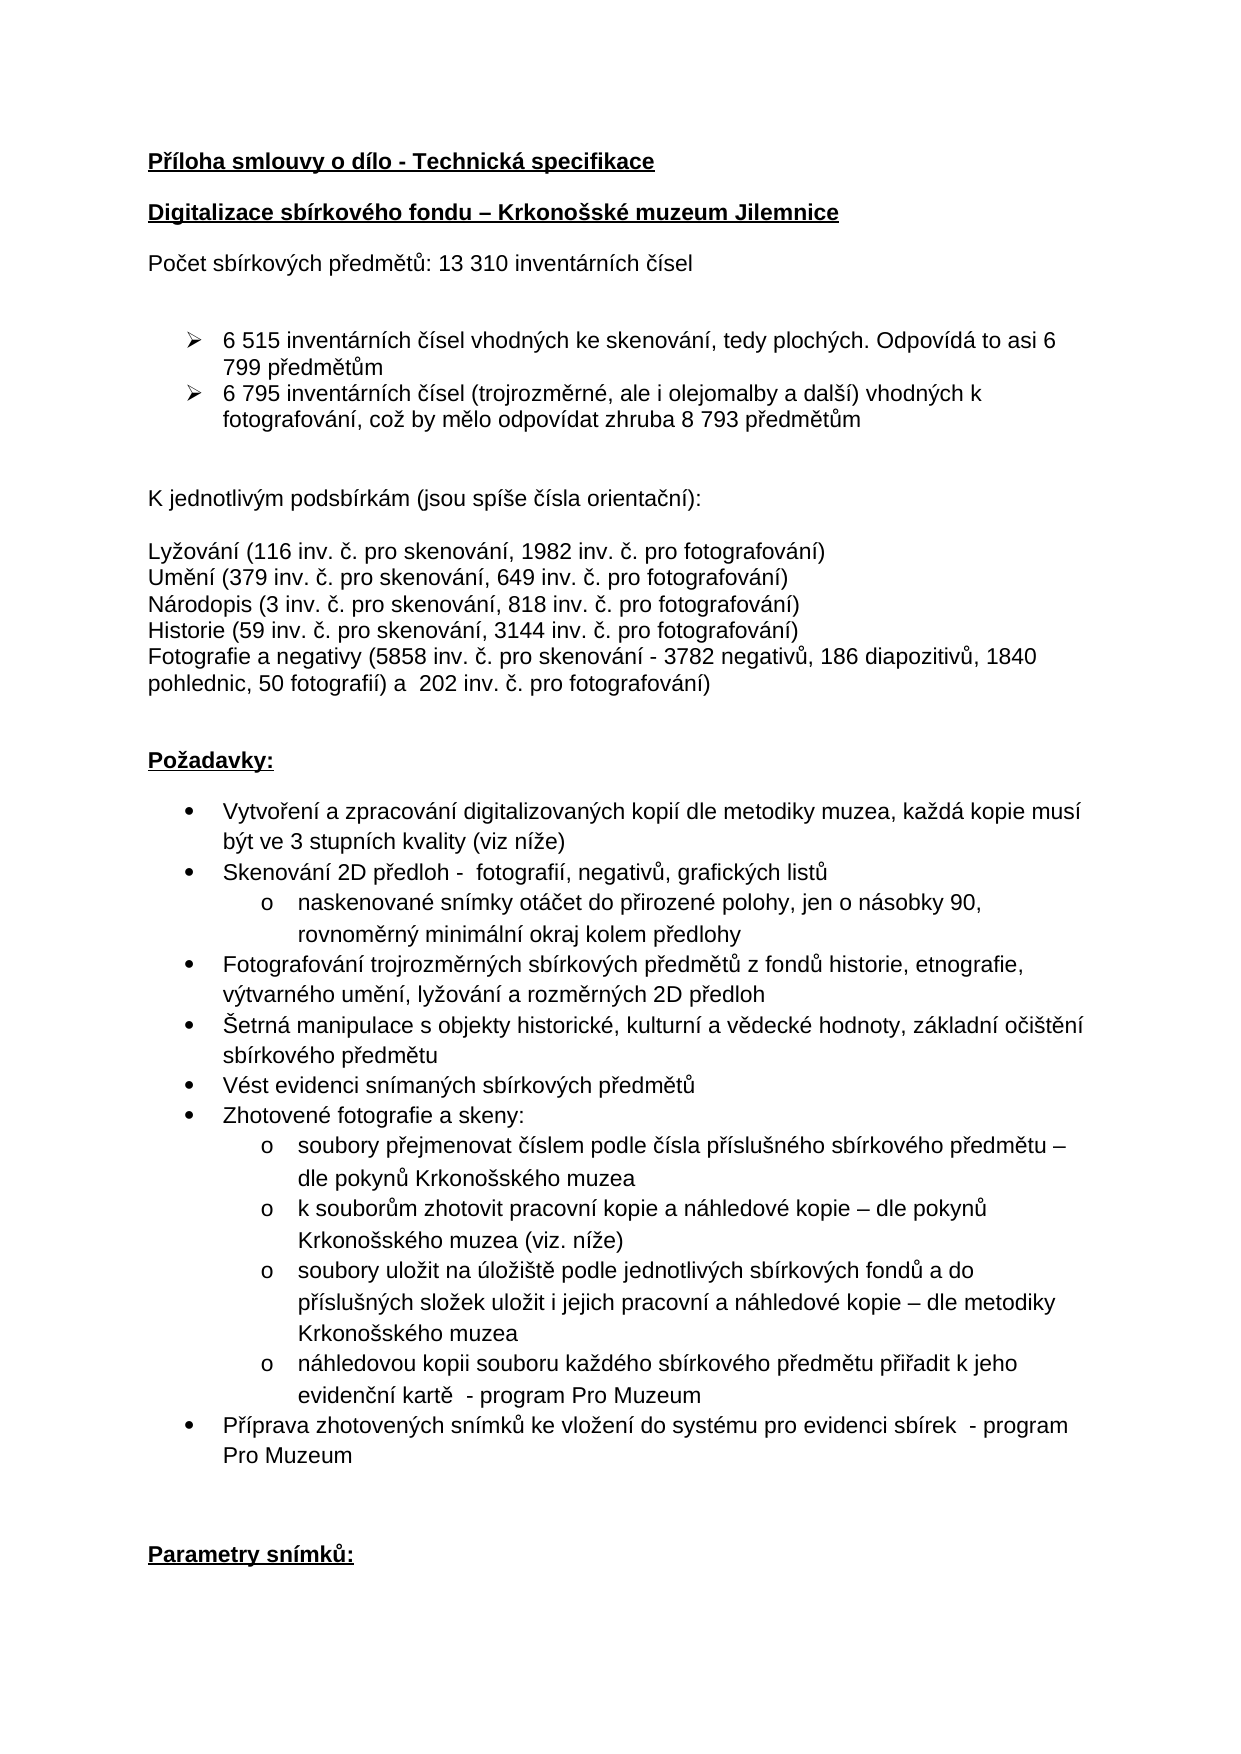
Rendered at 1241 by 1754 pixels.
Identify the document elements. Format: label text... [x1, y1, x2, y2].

text Digitalizace sbírkového fondu – Krkonošské muzeum Jilemnice [148, 199, 1093, 225]
text Historie (59 inv. č. pro skenování, 3144 inv. č. pro fotografování) [148, 617, 1093, 643]
list naskenované snímky otáčet do přirozené polohy, jen o násobky 90, rovnoměrný minimální okraj kolem předlohy [260, 889, 1093, 947]
text Počet sbírkových předmětů: 13 310 inventárních čísel [148, 250, 1093, 276]
text K jednotlivým podsbírkám (jsou spíše čísla orientační): [148, 485, 1093, 512]
list Vytvoření a zpracování digitalizovaných kopií dle metodiky muzea, každá kopie musí být ve 3 stupních kvality (viz níže) [185, 798, 1093, 855]
list Skenování 2D předloh - fotografií, negativů, grafických listů [185, 858, 1093, 885]
text Lyžování (116 inv. č. pro skenování, 1982 inv. č. pro fotografování) [148, 538, 1093, 564]
list k souborům zhotovit pracovní kopie a náhledové kopie – dle pokynů Krkonošského muzea (viz. níže) [260, 1195, 1093, 1253]
list Příprava zhotovených snímků ke vložení do systému pro evidenci sbírek - program Pro Muzeum [185, 1412, 1093, 1469]
list Šetrná manipulace s objekty historické, kulturní a vědecké hodnoty, základní očištění sbírkového předmětu [185, 1012, 1093, 1068]
list soubory přejmenovat číslem podle čísla příslušného sbírkového předmětu – dle pokynů Krkonošského muzea [260, 1132, 1093, 1191]
text Parametry snímků: [148, 1544, 1093, 1567]
list 6 795 inventárních čísel (trojrozměrné, ale i olejomalby a další) vhodných k fotografování, což by mělo odpovídat zhruba 8 793 předmětům [185, 380, 1093, 432]
text Národopis (3 inv. č. pro skenování, 818 inv. č. pro fotografování) [148, 591, 1093, 617]
list náhledovou kopii souboru každého sbírkového předmětu přiřadit k jeho evidenční kartě - program Pro Muzeum [260, 1350, 1093, 1408]
list Zhotovené fotografie a skeny: [185, 1102, 1093, 1128]
text Fotografie a negativy (5858 inv. č. pro skenování - 3782 negativů, 186 diapozitivů, 1840 pohlednic, 50 fotografií) a 202 inv. č. pro fotografování) [148, 643, 1093, 696]
list soubory uložit na úložiště podle jednotlivých sbírkových fondů a do příslušných složek uložit i jejich pracovní a náhledové kopie – dle metodiky Krkonošského muzea [260, 1257, 1093, 1346]
text Umění (379 inv. č. pro skenování, 649 inv. č. pro fotografování) [148, 564, 1093, 591]
text Požadavky: [148, 747, 1093, 773]
list Fotografování trojrozměrných sbírkových předmětů z fondů historie, etnografie, výtvarného umění, lyžování a rozměrných 2D předloh [185, 951, 1093, 1008]
list Vést evidenci snímaných sbírkových předmětů [185, 1072, 1093, 1098]
text Příloha smlouvy o dílo - Technická specifikace [148, 148, 1093, 174]
list 6 515 inventárních čísel vhodných ke skenování, tedy plochých. Odpovídá to asi 6 799 předmětům [185, 327, 1093, 380]
